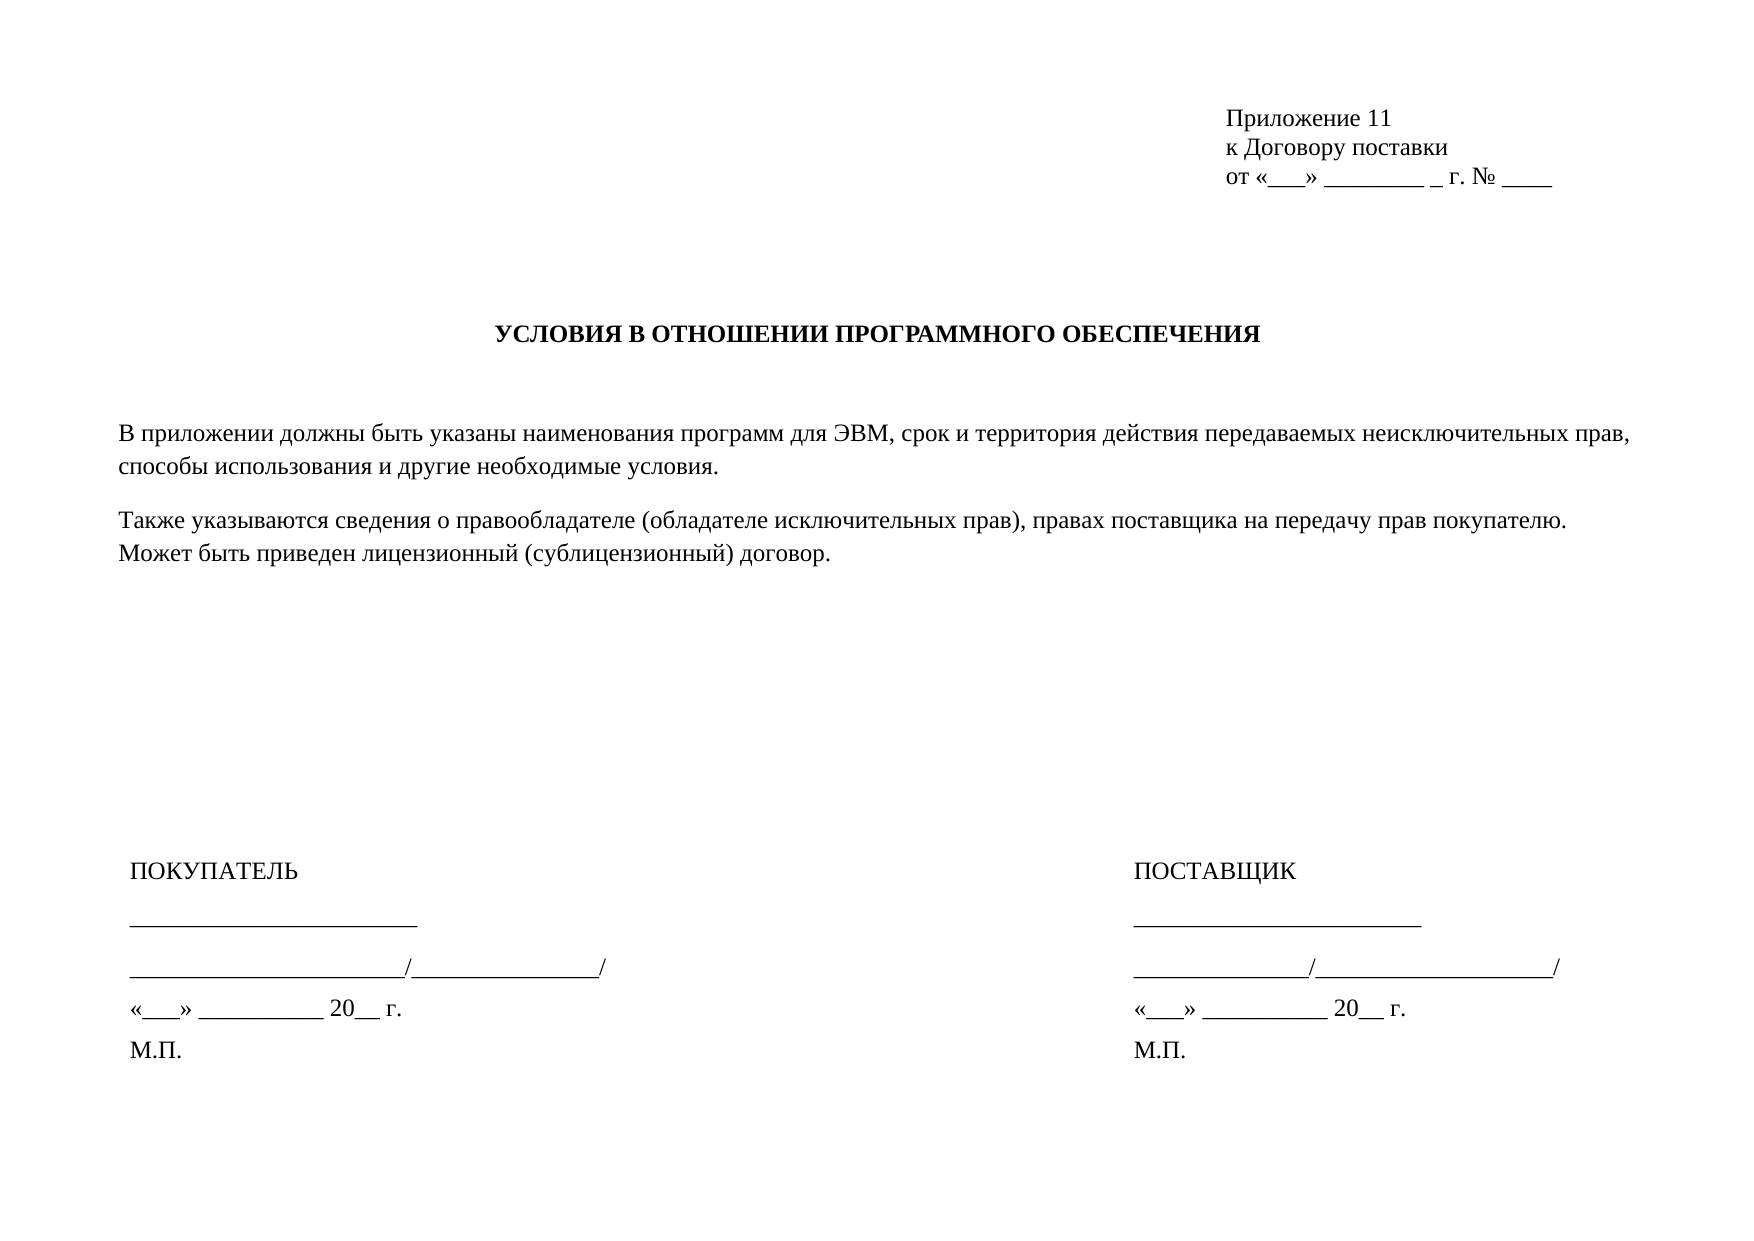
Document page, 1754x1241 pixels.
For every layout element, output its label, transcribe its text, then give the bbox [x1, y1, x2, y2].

text к Договору поставки [1224, 132, 1636, 161]
table_header ПОКУПАТЕЛЬ _______________________ ______________________/_______________/ «___» __________ 20__ г. М.П. [118, 860, 1122, 1080]
text Также указываются сведения о правообладателе (обладателе исключительных прав), правах поставщика на передачу прав покупателю. Может быть приведен лицензионный (сублицензионный) договор. [118, 505, 1636, 567]
table_header ПОСТАВЩИК _______________________ ______________/___________________/ «___» __________ 20__ г. М.П. [1122, 860, 1698, 1080]
text УСЛОВИЯ В ОТНОШЕНИИ ПРОГРАММНОГО ОБЕСПЕЧЕНИЯ [118, 322, 1637, 347]
text Приложение 11 [1224, 103, 1636, 132]
text от «___» ________ _ г. № ____ [1224, 161, 1636, 190]
text В приложении должны быть указаны наименования программ для ЭВМ, срок и территория действия передаваемых неисключительных прав, способы использования и другие необходимые условия. [118, 418, 1636, 480]
